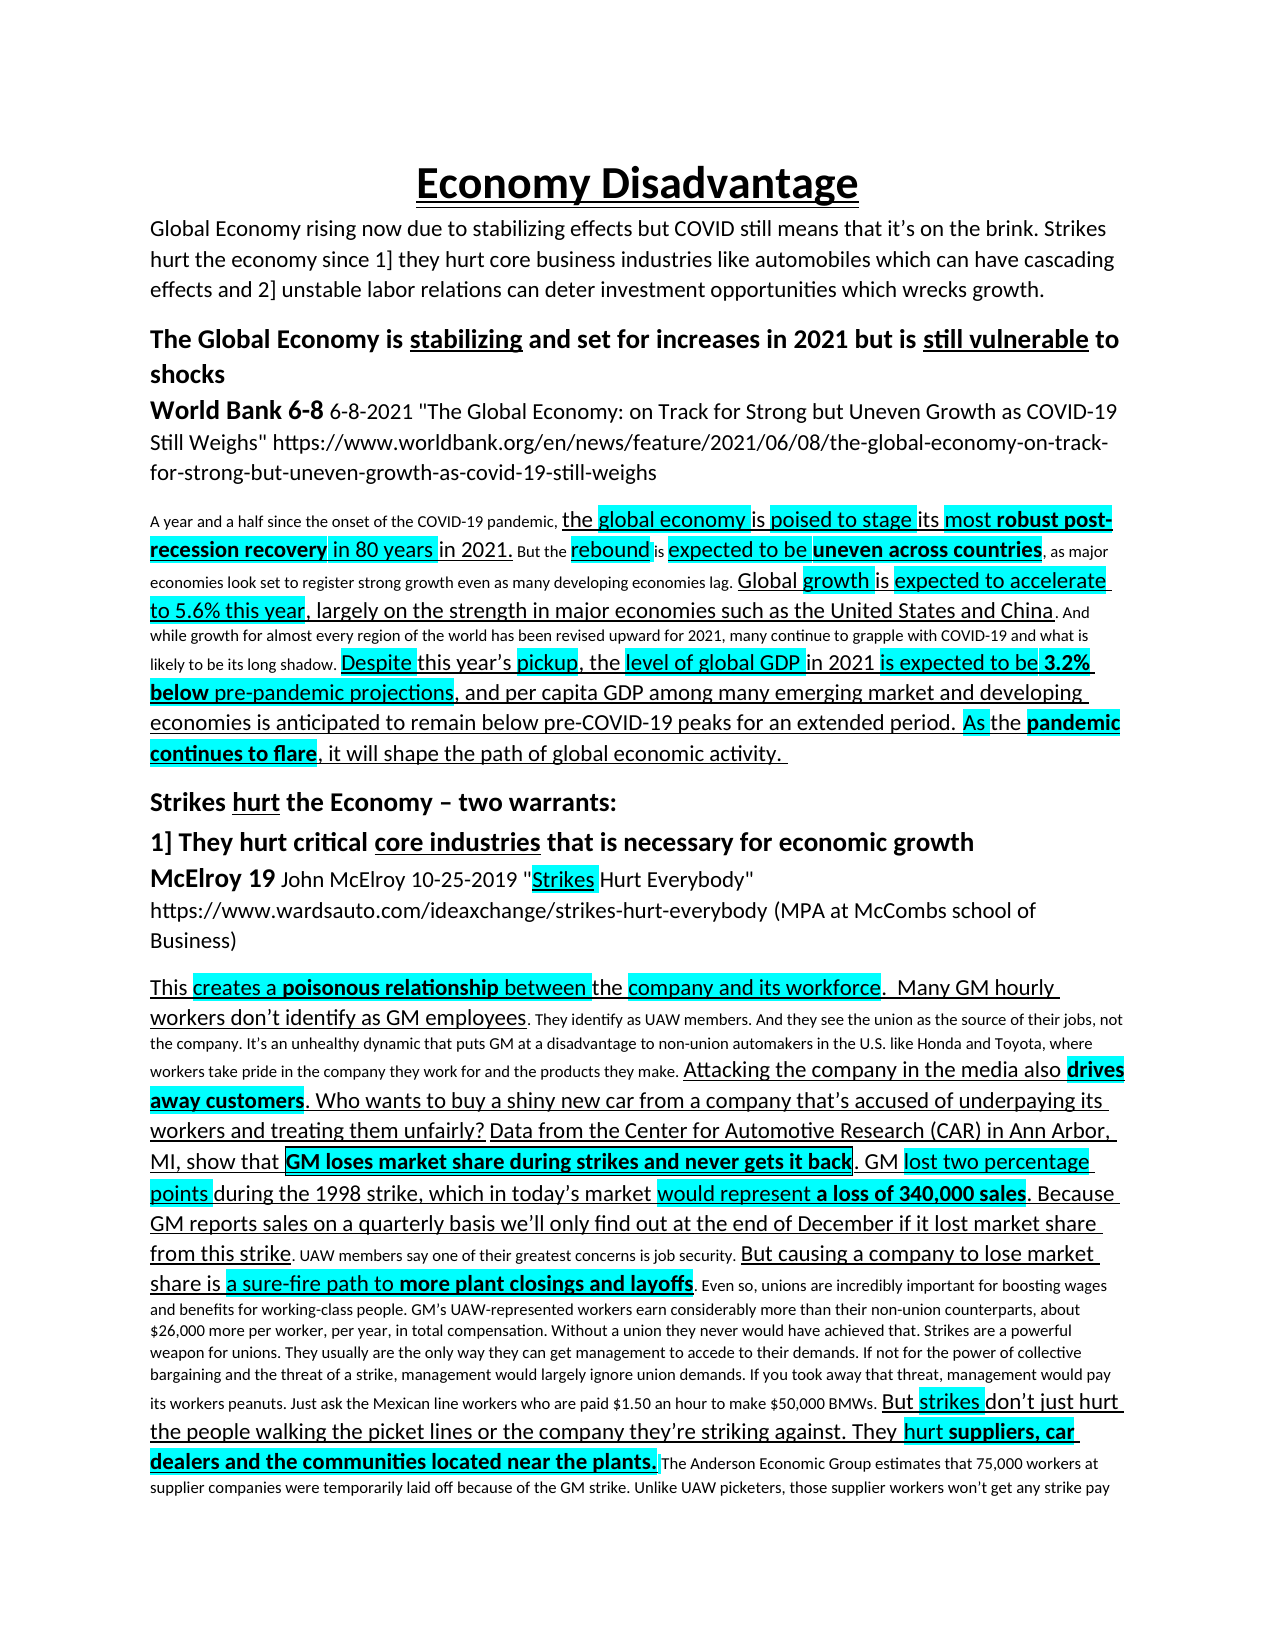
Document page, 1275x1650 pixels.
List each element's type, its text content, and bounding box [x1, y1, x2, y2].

text Global Economy rising now due to stabilizing effects but COVID still means that it’s on the brink. Strikes hurt the economy since 1] they hurt core business industries like automobiles which can have cascading effects and 2] unstable labor relations can deter investment opportunities which wrecks growth. [150, 214, 1125, 303]
text McElroy 19 John McElroy 10-25-2019 "Strikes Hurt Everybody" https://www.wardsauto.com/ideaxchange/strikes-hurt-everybody (MPA at McCombs school of Business) [150, 861, 1125, 954]
subtitle The Global Economy is stabilizing and set for increases in 2021 but is still vulnerable to shocks [150, 322, 1125, 390]
subtitle Economy Disadvantage [150, 154, 1125, 210]
text A year and a half since the onset of the COVID-19 pandemic, the global economy is poised to stage its most robust post-recession recovery in 80 years in 2021. But the rebound is expected to be uneven across countries, as major economies look set to register strong growth even as many developing economies lag. Global growth is expected to accelerate to 5.6% this year, largely on the strength in major economies such as the United States and China. And while growth for almost every region of the world has been revised upward for 2021, many continue to grapple with COVID-19 and what is likely to be its long shadow. Despite this year’s pickup, the level of global GDP in 2021 is expected to be 3.2% below pre-pandemic projections, and per capita GDP among many emerging market and developing economies is anticipated to remain below pre-COVID-19 peaks for an extended period. As the pandemic continues to flare, it will shape the path of global economic activity. [150, 505, 1125, 767]
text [150, 973, 1125, 1497]
subtitle Strikes hurt the Economy – two warrants: [150, 786, 1125, 818]
text World Bank 6-8 6-8-2021 "The Global Economy: on Track for Strong but Uneven Growth as COVID-19 Still Weighs" https://www.worldbank.org/en/news/feature/2021/06/08/the-global-economy-on-track-for-strong-but-uneven-growth-as-covid-19-still-weighs [150, 393, 1125, 486]
subtitle 1] They hurt critical core industries that is necessary for economic growth [150, 825, 1125, 858]
